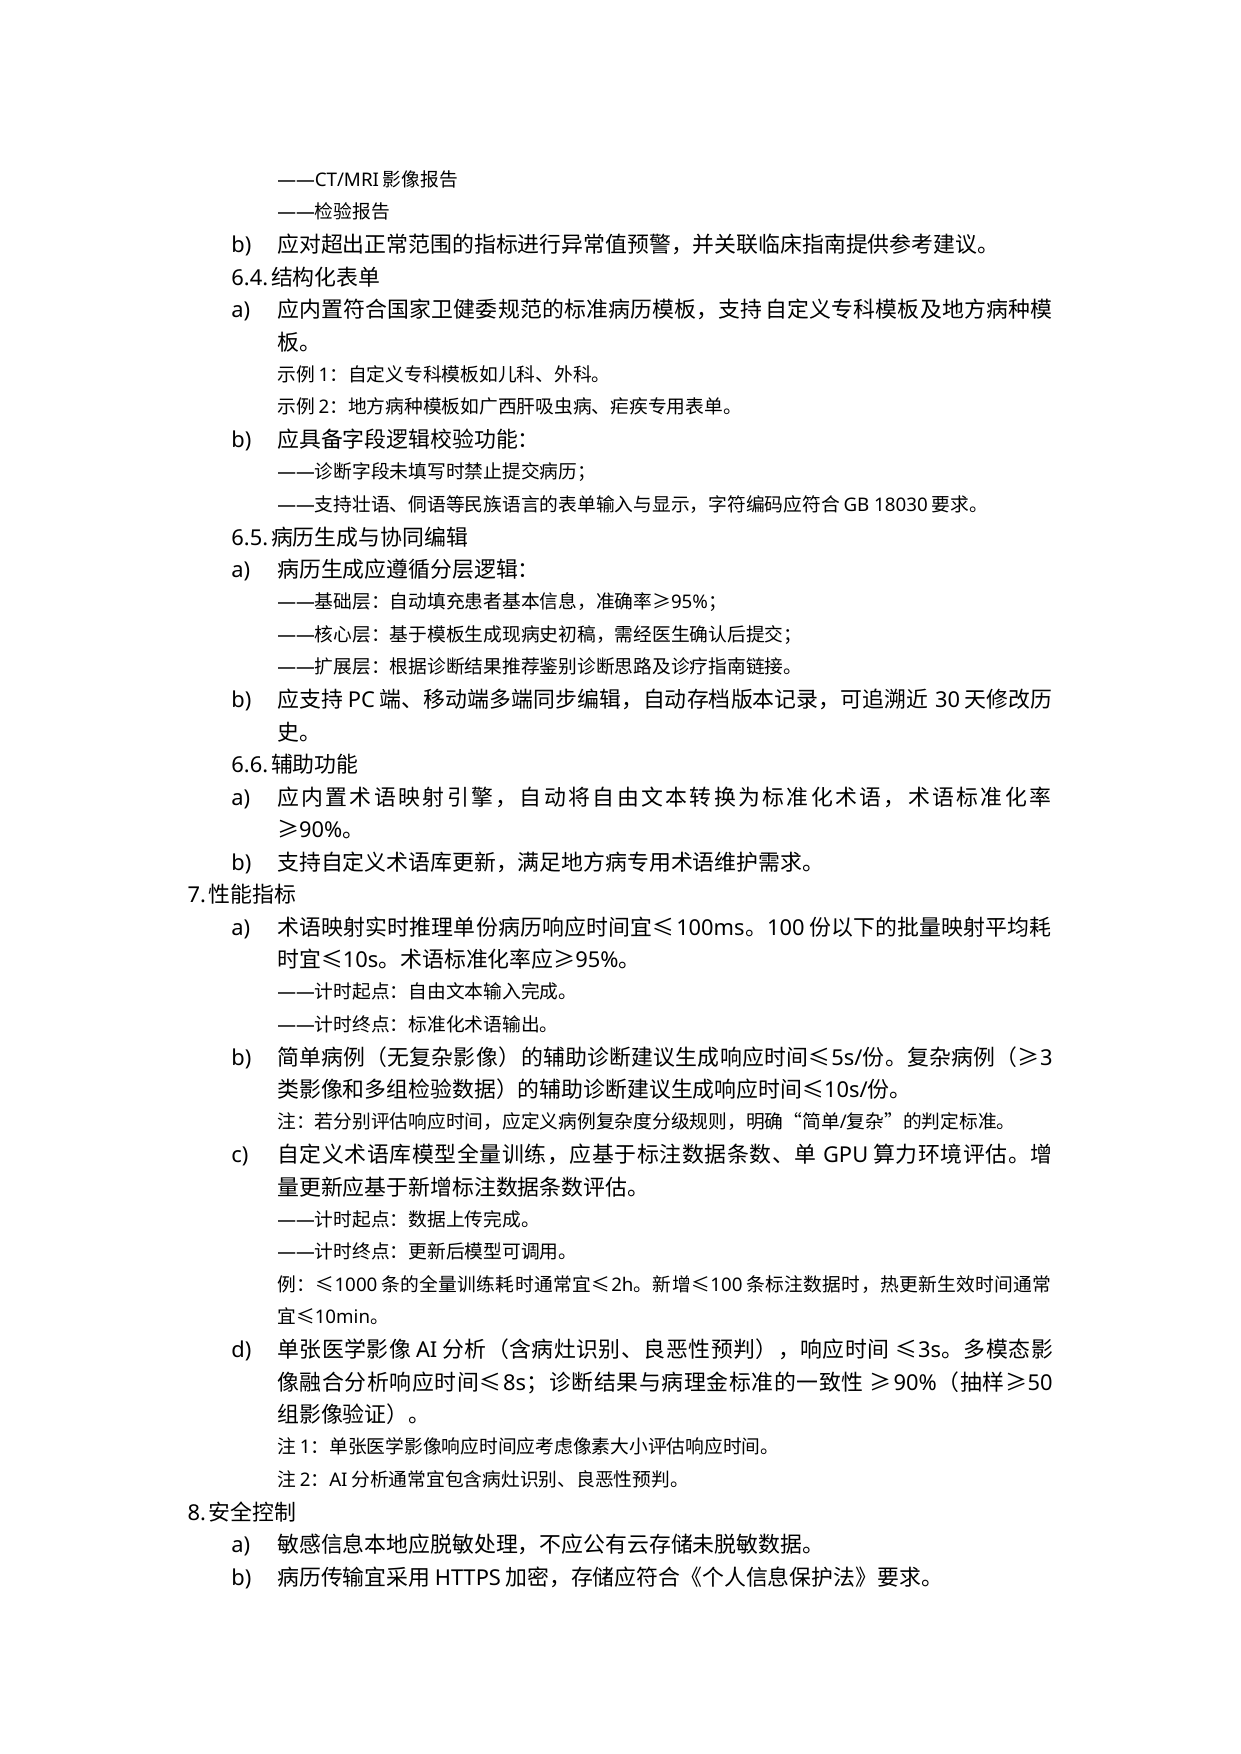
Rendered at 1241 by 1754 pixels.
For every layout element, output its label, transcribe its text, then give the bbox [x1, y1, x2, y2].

text 注：若分别评估响应时间，应定义病例复杂度分级规则，明确“简单/复杂”的判定标准。 [277, 1104, 1053, 1137]
text ——计时起点：自由文本输入完成。 [277, 974, 1053, 1007]
subtitle 病历生成与协同编辑 [187, 519, 1053, 552]
text ——检验报告 [277, 194, 1053, 227]
text ——诊断字段未填写时禁止提交病历； [277, 454, 1053, 487]
text 注2：AI分析通常宜包含病灶识别、良恶性预判。 [277, 1462, 1053, 1494]
list 支持自定义术语库更新，满足地方病专用术语维护需求。 [231, 844, 1053, 877]
text 注1：单张医学影像响应时间应考虑像素大小评估响应时间。 [277, 1429, 1053, 1462]
list 敏感信息本地应脱敏处理，不应公有云存储未脱敏数据。 [231, 1527, 1053, 1559]
subtitle 性能指标 [187, 877, 1053, 909]
list 应具备字段逻辑校验功能： [231, 422, 1053, 454]
text ——CT/MRI影像报告 [277, 162, 1053, 194]
text ——基础层：自动填充患者基本信息，准确率≥95%； [277, 584, 1053, 617]
list 应内置术语映射引擎，自动将自由文本转换为标准化术语，术语标准化率≥90%。 [231, 779, 1053, 844]
text ——计时终点：标准化术语输出。 [277, 1007, 1053, 1039]
text ——计时起点：数据上传完成。 [277, 1202, 1053, 1234]
subtitle 辅助功能 [187, 747, 1053, 779]
text ——支持壮语、侗语等民族语言的表单输入与显示，字符编码应符合GB 18030要求。 [277, 487, 1053, 519]
list 自定义术语库模型全量训练，应基于标注数据条数、单GPU算力环境评估。增量更新应基于新增标注数据条数评估。 [231, 1137, 1053, 1202]
text ——核心层：基于模板生成现病史初稿，需经医生确认后提交； [277, 617, 1053, 649]
list 应支持PC端、移动端多端同步编辑，自动存档版本记录，可追溯近30天修改历史。 [231, 682, 1053, 747]
subtitle 安全控制 [187, 1494, 1053, 1527]
list 单张医学影像AI分析（含病灶识别、良恶性预判），响应时间 ≤3s。多模态影像融合分析响应时间≤8s；诊断结果与病理金标准的一致性 ≥90%（抽样≥50 组影像验证）。 [231, 1332, 1053, 1429]
list 应内置符合国家卫健委规范的标准病历模板，支持自定义专科模板及地方病种模板。 [231, 292, 1053, 357]
list 应对超出正常范围的指标进行异常值预警，并关联临床指南提供参考建议。 [231, 227, 1053, 259]
list 示例2：地方病种模板如广西肝吸虫病、疟疾专用表单。 [277, 389, 1053, 422]
list 病历传输宜采用HTTPS加密，存储应符合《个人信息保护法》要求。 [231, 1559, 1053, 1592]
subtitle 结构化表单 [187, 259, 1053, 292]
list 术语映射实时推理单份病历响应时间宜≤100ms。100份以下的批量映射平均耗时宜≤10s。术语标准化率应≥95%。 [231, 909, 1053, 974]
text ——计时终点：更新后模型可调用。 [277, 1234, 1053, 1267]
text 例：≤1000条的全量训练耗时通常宜≤2h。新增≤100条标注数据时，热更新生效时间通常宜≤10min。 [277, 1267, 1053, 1332]
list 示例1：自定义专科模板如儿科、外科。 [277, 357, 1053, 389]
text ——扩展层：根据诊断结果推荐鉴别诊断思路及诊疗指南链接。 [277, 649, 1053, 682]
list 简单病例（无复杂影像）的辅助诊断建议生成响应时间≤5s/份。复杂病例（≥3类影像和多组检验数据）的辅助诊断建议生成响应时间≤10s/份。 [231, 1039, 1053, 1104]
list 病历生成应遵循分层逻辑： [231, 552, 1053, 584]
